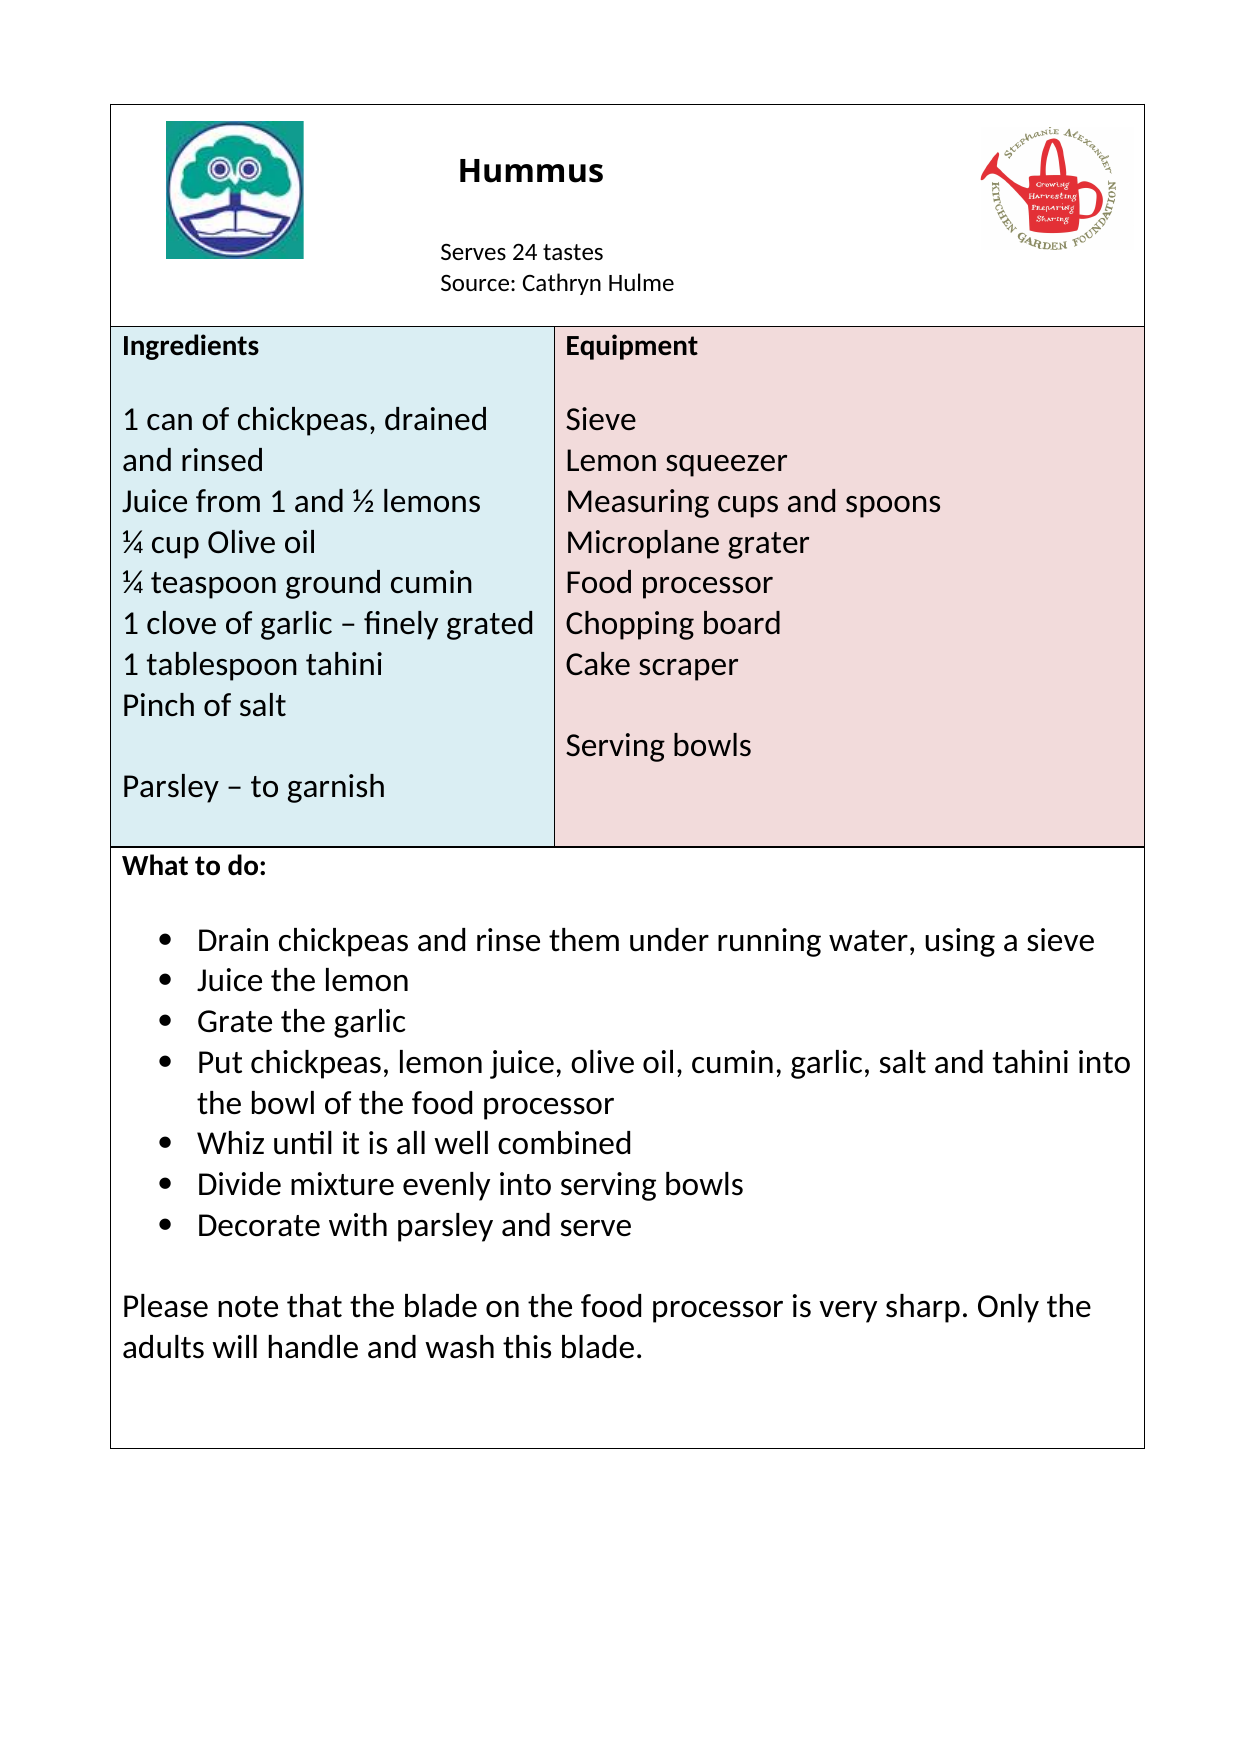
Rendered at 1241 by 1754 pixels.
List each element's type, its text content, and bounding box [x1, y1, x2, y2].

table_header Hummus Serves 24 tastes Source: Cathryn Hulme [111, 105, 1144, 326]
table_cell Ingredients 1 can of chickpeas, drained and rinsed Juice from 1 and ½ lemons ¼ cup Olive oil ¼ teaspoon ground cumin 1 clove of garlic – finely grated 1 tablespoon tahini Pinch of salt Parsley – to garnish [111, 327, 554, 846]
table_cell What to do: Drain chickpeas and rinse them under running water, using a sieve Juice the lemon Grate the garlic Put chickpeas, lemon juice, olive oil, cumin, garlic, salt and tahini into the bowl of the food processor Whiz until it is all well combined Divide mixture evenly into serving bowls Decorate with parsley and serve Please note that the blade on the food processor is very sharp. Only the adults will handle and wash this blade. [111, 848, 1144, 1448]
picture [166, 121, 304, 259]
table_cell Equipment Sieve Lemon squeezer Measuring cups and spoons Microplane grater Food processor Chopping board Cake scraper Serving bowls [555, 327, 1144, 846]
picture [980, 127, 1134, 250]
